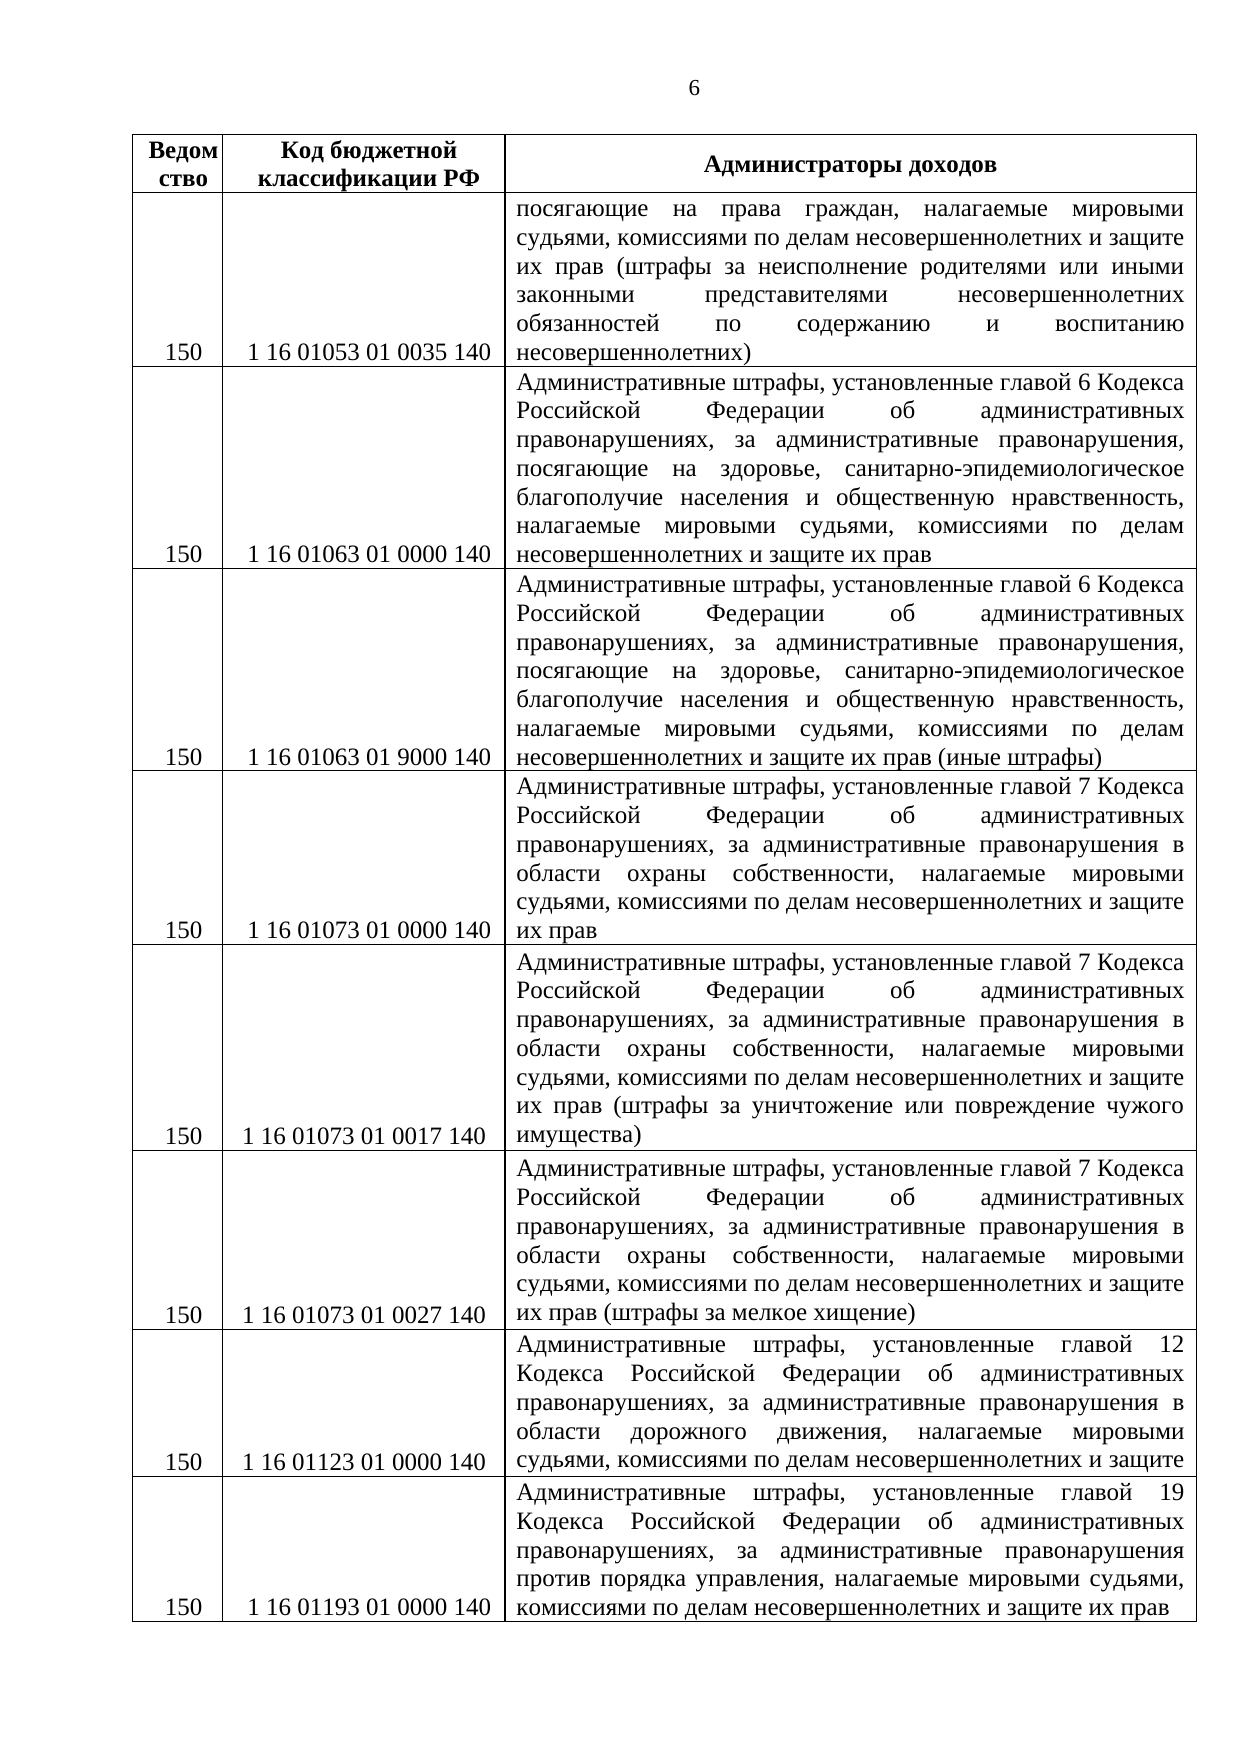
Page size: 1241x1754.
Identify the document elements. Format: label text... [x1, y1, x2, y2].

table_cell Административные штрафы, установленные главой 7 Кодекса Российской Федерации об административных правонарушениях, за административные правонарушения в области охраны собственности, налагаемые мировыми судьями, комиссиями по делам несовершеннолетних и защите их прав (штрафы за уничтожение или повреждение чужого имущества) [506, 945, 1196, 1150]
table_cell 150 [133, 569, 222, 770]
table_cell Административные штрафы, установленные главой 6 Кодекса Российской Федерации об административных правонарушениях, за административные правонарушения, посягающие на здоровье, санитарно-эпидемиологическое благополучие населения и общественную нравственность, налагаемые мировыми судьями, комиссиями по делам несовершеннолетних и защите их прав (иные штрафы) [506, 569, 1196, 770]
table_cell 1 16 01123 01 0000 140 [223, 1330, 504, 1476]
table_cell 150 [133, 771, 222, 944]
table_cell 1 16 01073 01 0027 140 [223, 1151, 504, 1328]
table_cell 1 16 01053 01 0035 140 [223, 193, 504, 366]
table_cell 150 [133, 1151, 222, 1328]
table_cell 150 [133, 945, 222, 1150]
table_cell 150 [133, 367, 222, 568]
table_cell 1 16 01063 01 9000 140 [223, 569, 504, 770]
table_cell 1 16 01073 01 0000 140 [223, 771, 504, 944]
table_cell 1 16 01063 01 0000 140 [223, 367, 504, 568]
table_cell Административные штрафы, установленные главой 6 Кодекса Российской Федерации об административных правонарушениях, за административные правонарушения, посягающие на здоровье, санитарно-эпидемиологическое благополучие населения и общественную нравственность, налагаемые мировыми судьями, комиссиями по делам несовершеннолетних и защите их прав [506, 367, 1196, 568]
table_cell Административные штрафы, установленные главой 7 Кодекса Российской Федерации об административных правонарушениях, за административные правонарушения в области охраны собственности, налагаемые мировыми судьями, комиссиями по делам несовершеннолетних и защите их прав (штрафы за мелкое хищение) [506, 1151, 1196, 1328]
table_header Ведомство [133, 135, 222, 192]
table_cell Административные штрафы, установленные главой 7 Кодекса Российской Федерации об административных правонарушениях, за административные правонарушения в области охраны собственности, налагаемые мировыми судьями, комиссиями по делам несовершеннолетних и защите их прав [506, 771, 1196, 944]
table_header Код бюджетной классификации РФ [223, 135, 504, 192]
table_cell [506, 193, 1196, 366]
table_cell Административные штрафы, установленные главой 19 Кодекса Российской Федерации об административных правонарушениях, за административные правонарушения против порядка управления, налагаемые мировыми судьями, комиссиями по делам несовершеннолетних и защите их прав [506, 1477, 1196, 1621]
table_cell 1 16 01073 01 0017 140 [223, 945, 504, 1150]
table_header Администраторы доходов [506, 135, 1196, 192]
table_cell 150 [133, 1330, 222, 1476]
table_cell 150 [133, 193, 222, 366]
table_cell Административные штрафы, установленные главой 12 Кодекса Российской Федерации об административных правонарушениях, за административные правонарушения в области дорожного движения, налагаемые мировыми судьями, комиссиями по делам несовершеннолетних и защите их прав [506, 1330, 1196, 1476]
table_cell 1 16 01193 01 0000 140 [223, 1477, 504, 1621]
table_cell 150 [133, 1477, 222, 1621]
